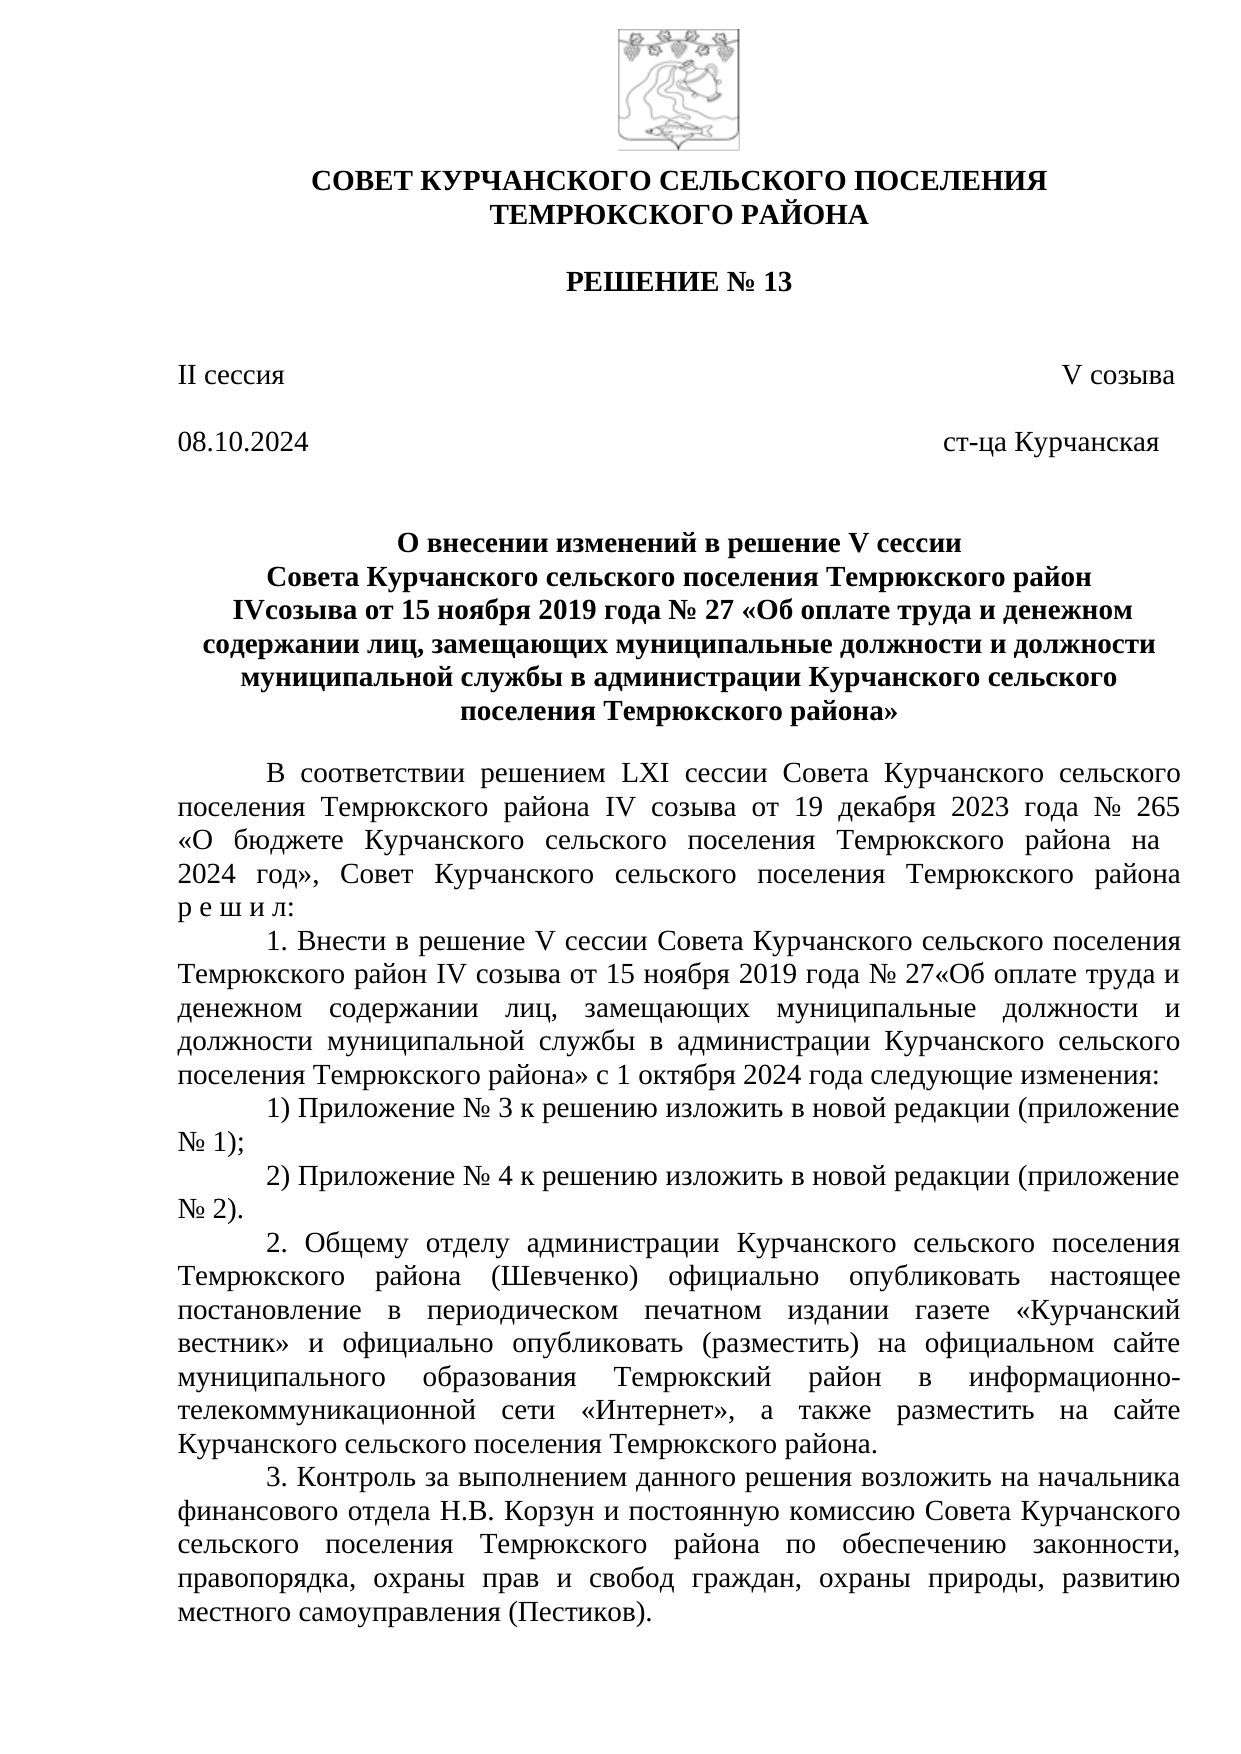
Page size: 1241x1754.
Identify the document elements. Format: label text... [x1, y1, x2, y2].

text 08.10.2024 ст-ца Курчанская [177, 424, 1167, 458]
text РЕШЕНИЕ № 13 [177, 264, 1181, 298]
text 3. Контроль за выполнением данного решения возложить на начальника финансового отдела Н.В. Корзун и постоянную комиссию Совета Курчанского сельского поселения Темрюкского района по обеспечению законности, правопорядка, охраны прав и свобод граждан, охраны природы, развитию местного самоуправления (Пестиков). [177, 1459, 1181, 1627]
text В соответствии решением LXI сессии Совета Курчанского сельского поселения Темрюкского района IV созыва от 19 декабря 2023 года № 265 «О бюджете Курчанского сельского поселения Темрюкского района на 2024 год», Совет Курчанского сельского поселения Темрюкского района р е ш и л: [177, 755, 1181, 923]
text II сессия V созыва [177, 357, 1181, 391]
text Совета Курчанского сельского поселения Темрюкского район [177, 559, 1181, 592]
text 1. Внести в решение V сессии Совета Курчанского сельского поселения Темрюкского район IV созыва от 15 ноября 2019 года № 27«Об оплате труда и денежном содержании лиц, замещающих муниципальные должности и должности муниципальной службы в администрации Курчанского сельского поселения Темрюкского района» с 1 октября 2024 года следующие изменения: [177, 923, 1181, 1091]
text IVсозыва от 15 ноября 2019 года № 27 «Об оплате труда и денежном содержании лиц, замещающих муниципальные должности и должности муниципальной службы в администрации Курчанского сельского поселения Темрюкского района» [177, 592, 1181, 726]
text СОВЕТ КУРЧАНСКОГО СЕЛЬСКОГО ПОСЕЛЕНИЯ [177, 163, 1181, 197]
text 2) Приложение № 4 к решению изложить в новой редакции (приложение № 2). [177, 1158, 1181, 1225]
text 1) Приложение № 3 к решению изложить в новой редакции (приложение № 1); [177, 1091, 1181, 1158]
text О внесении изменений в решение V сессии [177, 525, 1181, 559]
text ТЕМРЮКСКОГО РАЙОНА [177, 197, 1181, 231]
picture [618, 29, 740, 152]
text 2. Общему отделу администрации Курчанского сельского поселения Темрюкского района (Шевченко) официально опубликовать настоящее постановление в периодическом печатном издании газете «Курчанский вестник» и официально опубликовать (разместить) на официальном сайте муниципального образования Темрюкский район в информационно-телекоммуникационной сети «Интернет», а также разместить на сайте Курчанского сельского поселения Темрюкского района. [177, 1225, 1181, 1459]
